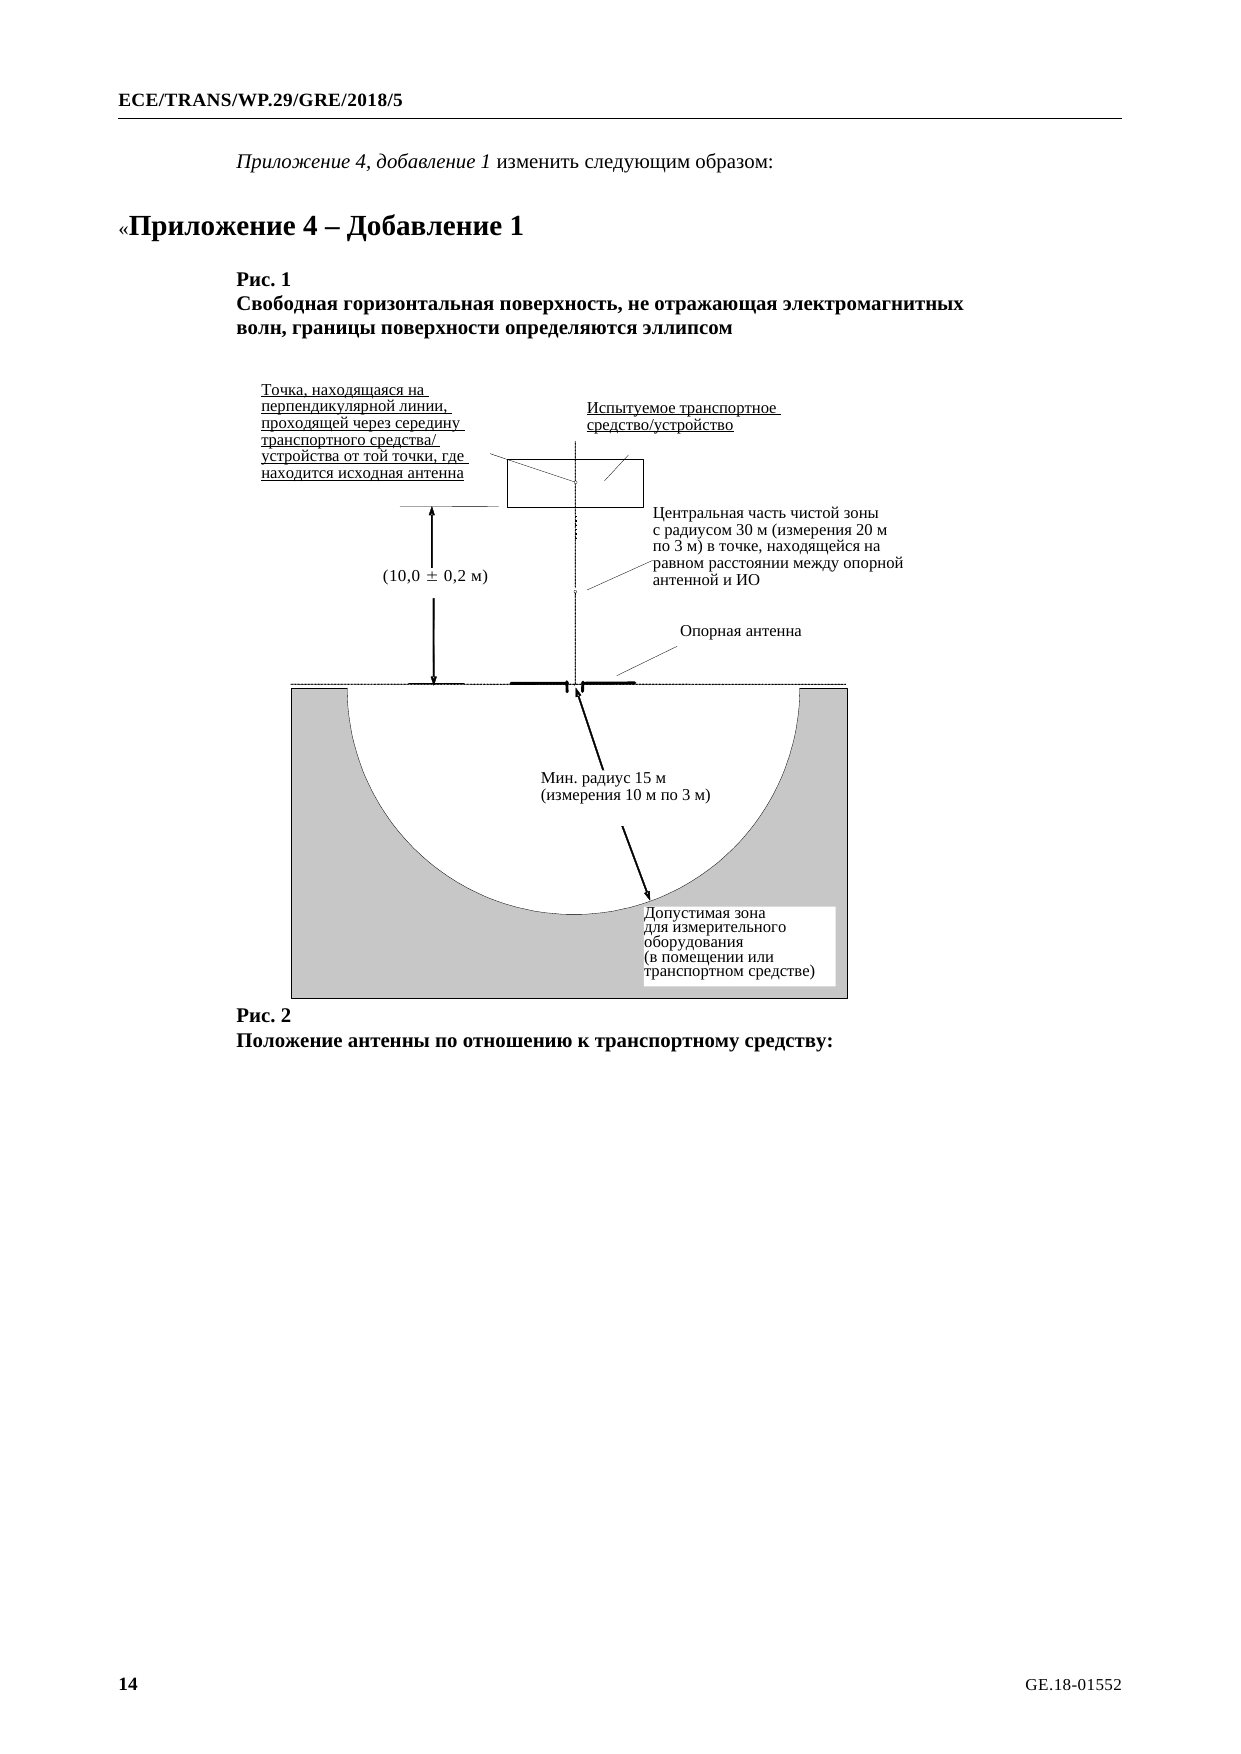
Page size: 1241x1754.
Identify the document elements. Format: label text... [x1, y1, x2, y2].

text Рис. 2 Положение антенны по отношению к транспортному средству: [236, 1002, 1004, 1052]
text Приложение 4, добавление 1 изменить следующим образом: [236, 148, 1004, 173]
text «Приложение 4 – Добавление 1 [118, 210, 1004, 241]
text Рис. 1 Свободная горизонтальная поверхность, не отражающая электромагнитных волн, границы поверхности определяются эллипсом [236, 266, 1004, 339]
